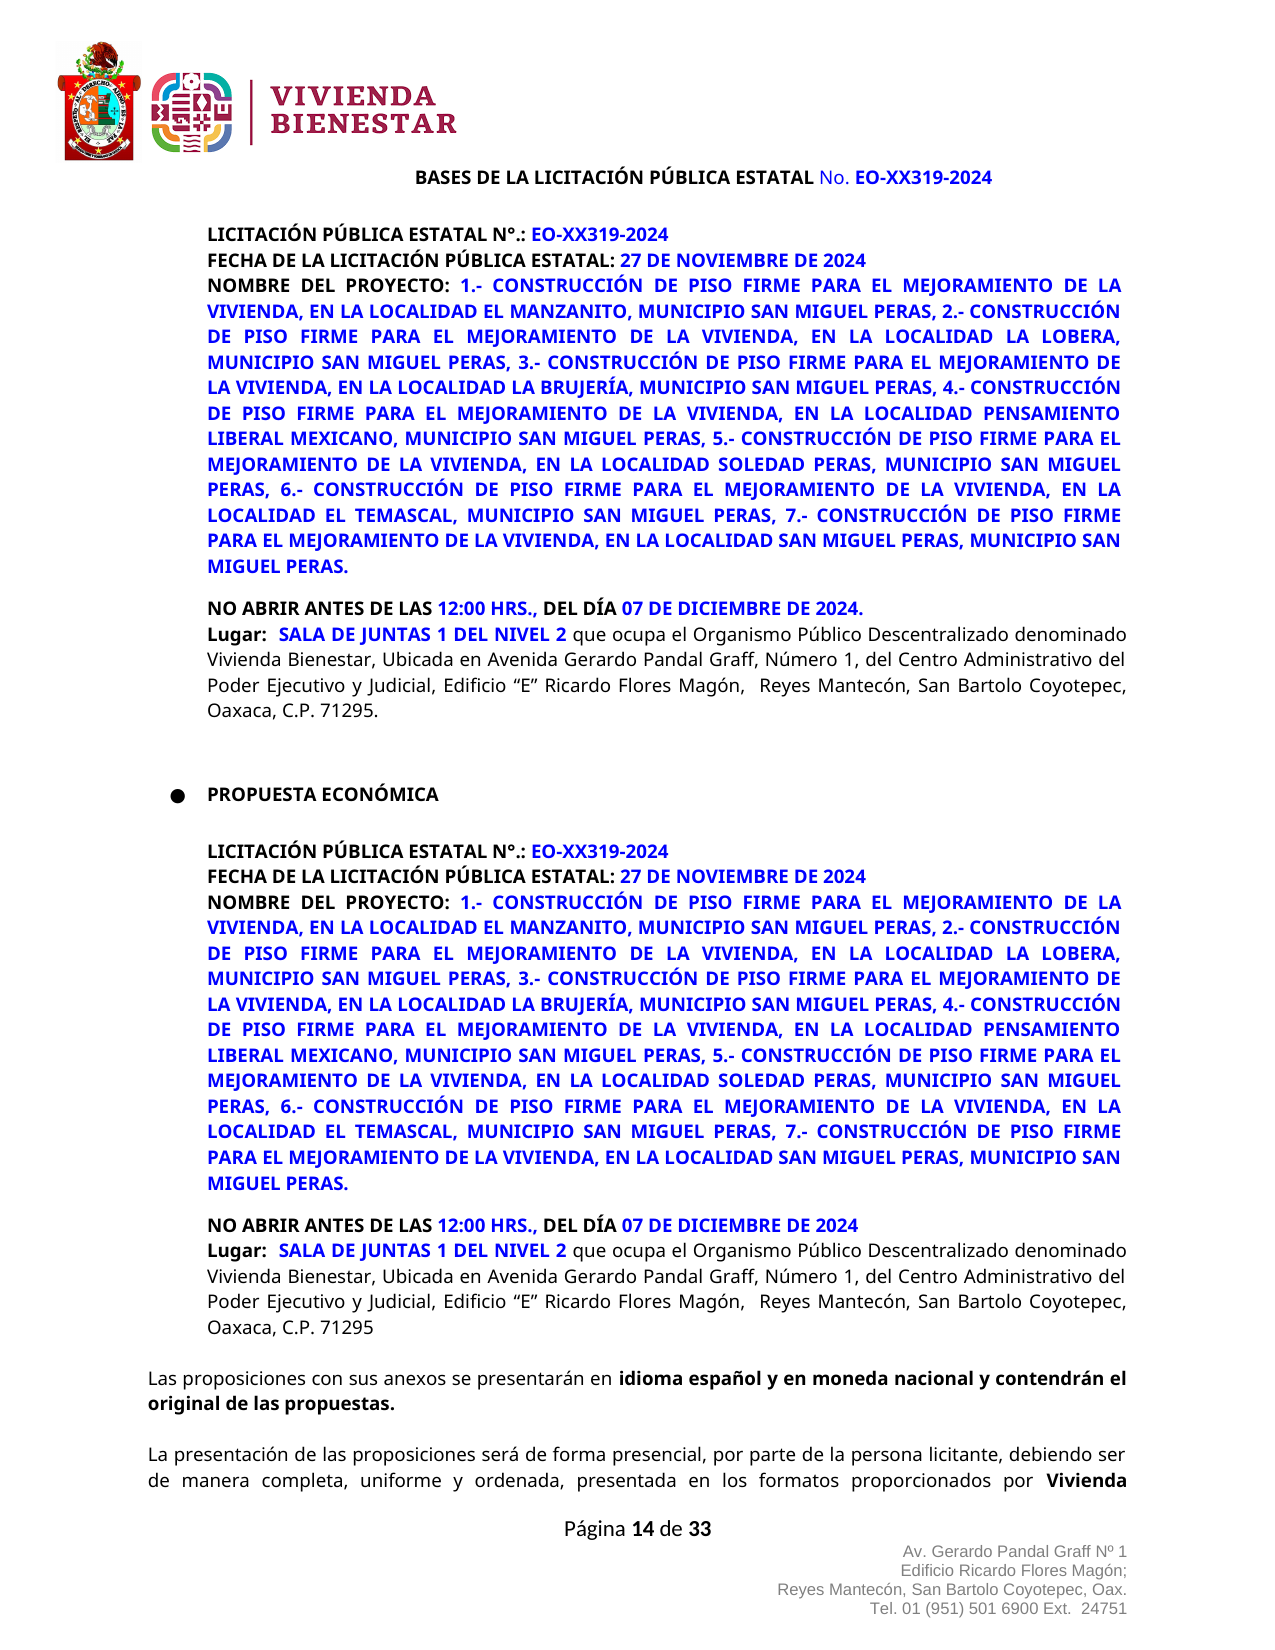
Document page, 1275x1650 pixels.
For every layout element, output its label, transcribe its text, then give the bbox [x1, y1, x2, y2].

text NO ABRIR ANTES DE LAS 12:00 HRS., DEL DÍA 07 DE DICIEMBRE DE 2024. [207, 595, 1127, 621]
text FECHA DE LA LICITACIÓN PÚBLICA ESTATAL: 27 DE NOVIEMBRE DE 2024 [207, 247, 1122, 272]
text LICITACIÓN PÚBLICA ESTATAL N°.: EO-XX319-2024 [207, 838, 1122, 863]
list PROPUESTA ECONÓMICA [169, 774, 1127, 812]
text Lugar: SALA DE JUNTAS 1 DEL NIVEL 2 que ocupa el Organismo Público Descentralizado denominado Vivienda Bienestar, Ubicada en Avenida Gerardo Pandal Graff, Número 1, del Centro Administrativo del Poder Ejecutivo y Judicial, Edificio “E” Ricardo Flores Magón, Reyes Mantecón, San Bartolo Coyotepec, Oaxaca, C.P. 71295 [207, 1237, 1127, 1339]
text LICITACIÓN PÚBLICA ESTATAL N°.: EO-XX319-2024 [207, 221, 1122, 247]
text FECHA DE LA LICITACIÓN PÚBLICA ESTATAL: 27 DE NOVIEMBRE DE 2024 [207, 863, 1122, 889]
picture [147, 64, 473, 161]
text NOMBRE DEL PROYECTO: 1.- CONSTRUCCIÓN DE PISO FIRME PARA EL MEJORAMIENTO DE LA VIVIENDA, EN LA LOCALIDAD EL MANZANITO, MUNICIPIO SAN MIGUEL PERAS, 2.- CONSTRUCCIÓN DE PISO FIRME PARA EL MEJORAMIENTO DE LA VIVIENDA, EN LA LOCALIDAD LA LOBERA, MUNICIPIO SAN MIGUEL PERAS, 3.- CONSTRUCCIÓN DE PISO FIRME PARA EL MEJORAMIENTO DE LA VIVIENDA, EN LA LOCALIDAD LA BRUJERÍA, MUNICIPIO SAN MIGUEL PERAS, 4.- CONSTRUCCIÓN DE PISO FIRME PARA EL MEJORAMIENTO DE LA VIVIENDA, EN LA LOCALIDAD PENSAMIENTO LIBERAL MEXICANO, MUNICIPIO SAN MIGUEL PERAS, 5.- CONSTRUCCIÓN DE PISO FIRME PARA EL MEJORAMIENTO DE LA VIVIENDA, EN LA LOCALIDAD SOLEDAD PERAS, MUNICIPIO SAN MIGUEL PERAS, 6.- CONSTRUCCIÓN DE PISO FIRME PARA EL MEJORAMIENTO DE LA VIVIENDA, EN LA LOCALIDAD EL TEMASCAL, MUNICIPIO SAN MIGUEL PERAS, 7.- CONSTRUCCIÓN DE PISO FIRME PARA EL MEJORAMIENTO DE LA VIVIENDA, EN LA LOCALIDAD SAN MIGUEL PERAS, MUNICIPIO SAN MIGUEL PERAS. [207, 272, 1122, 579]
text NO ABRIR ANTES DE LAS 12:00 HRS., DEL DÍA 07 DE DICIEMBRE DE 2024 [207, 1212, 1127, 1237]
text Las proposiciones con sus anexos se presentarán en idioma español y en moneda nacional y contendrán el original de las propuestas. [148, 1365, 1127, 1416]
picture [55, 41, 143, 163]
text Lugar: SALA DE JUNTAS 1 DEL NIVEL 2 que ocupa el Organismo Público Descentralizado denominado Vivienda Bienestar, Ubicada en Avenida Gerardo Pandal Graff, Número 1, del Centro Administrativo del Poder Ejecutivo y Judicial, Edificio “E” Ricardo Flores Magón, Reyes Mantecón, San Bartolo Coyotepec, Oaxaca, C.P. 71295. [207, 621, 1127, 723]
text NOMBRE DEL PROYECTO: 1.- CONSTRUCCIÓN DE PISO FIRME PARA EL MEJORAMIENTO DE LA VIVIENDA, EN LA LOCALIDAD EL MANZANITO, MUNICIPIO SAN MIGUEL PERAS, 2.- CONSTRUCCIÓN DE PISO FIRME PARA EL MEJORAMIENTO DE LA VIVIENDA, EN LA LOCALIDAD LA LOBERA, MUNICIPIO SAN MIGUEL PERAS, 3.- CONSTRUCCIÓN DE PISO FIRME PARA EL MEJORAMIENTO DE LA VIVIENDA, EN LA LOCALIDAD LA BRUJERÍA, MUNICIPIO SAN MIGUEL PERAS, 4.- CONSTRUCCIÓN DE PISO FIRME PARA EL MEJORAMIENTO DE LA VIVIENDA, EN LA LOCALIDAD PENSAMIENTO LIBERAL MEXICANO, MUNICIPIO SAN MIGUEL PERAS, 5.- CONSTRUCCIÓN DE PISO FIRME PARA EL MEJORAMIENTO DE LA VIVIENDA, EN LA LOCALIDAD SOLEDAD PERAS, MUNICIPIO SAN MIGUEL PERAS, 6.- CONSTRUCCIÓN DE PISO FIRME PARA EL MEJORAMIENTO DE LA VIVIENDA, EN LA LOCALIDAD EL TEMASCAL, MUNICIPIO SAN MIGUEL PERAS, 7.- CONSTRUCCIÓN DE PISO FIRME PARA EL MEJORAMIENTO DE LA VIVIENDA, EN LA LOCALIDAD SAN MIGUEL PERAS, MUNICIPIO SAN MIGUEL PERAS. [207, 889, 1122, 1195]
